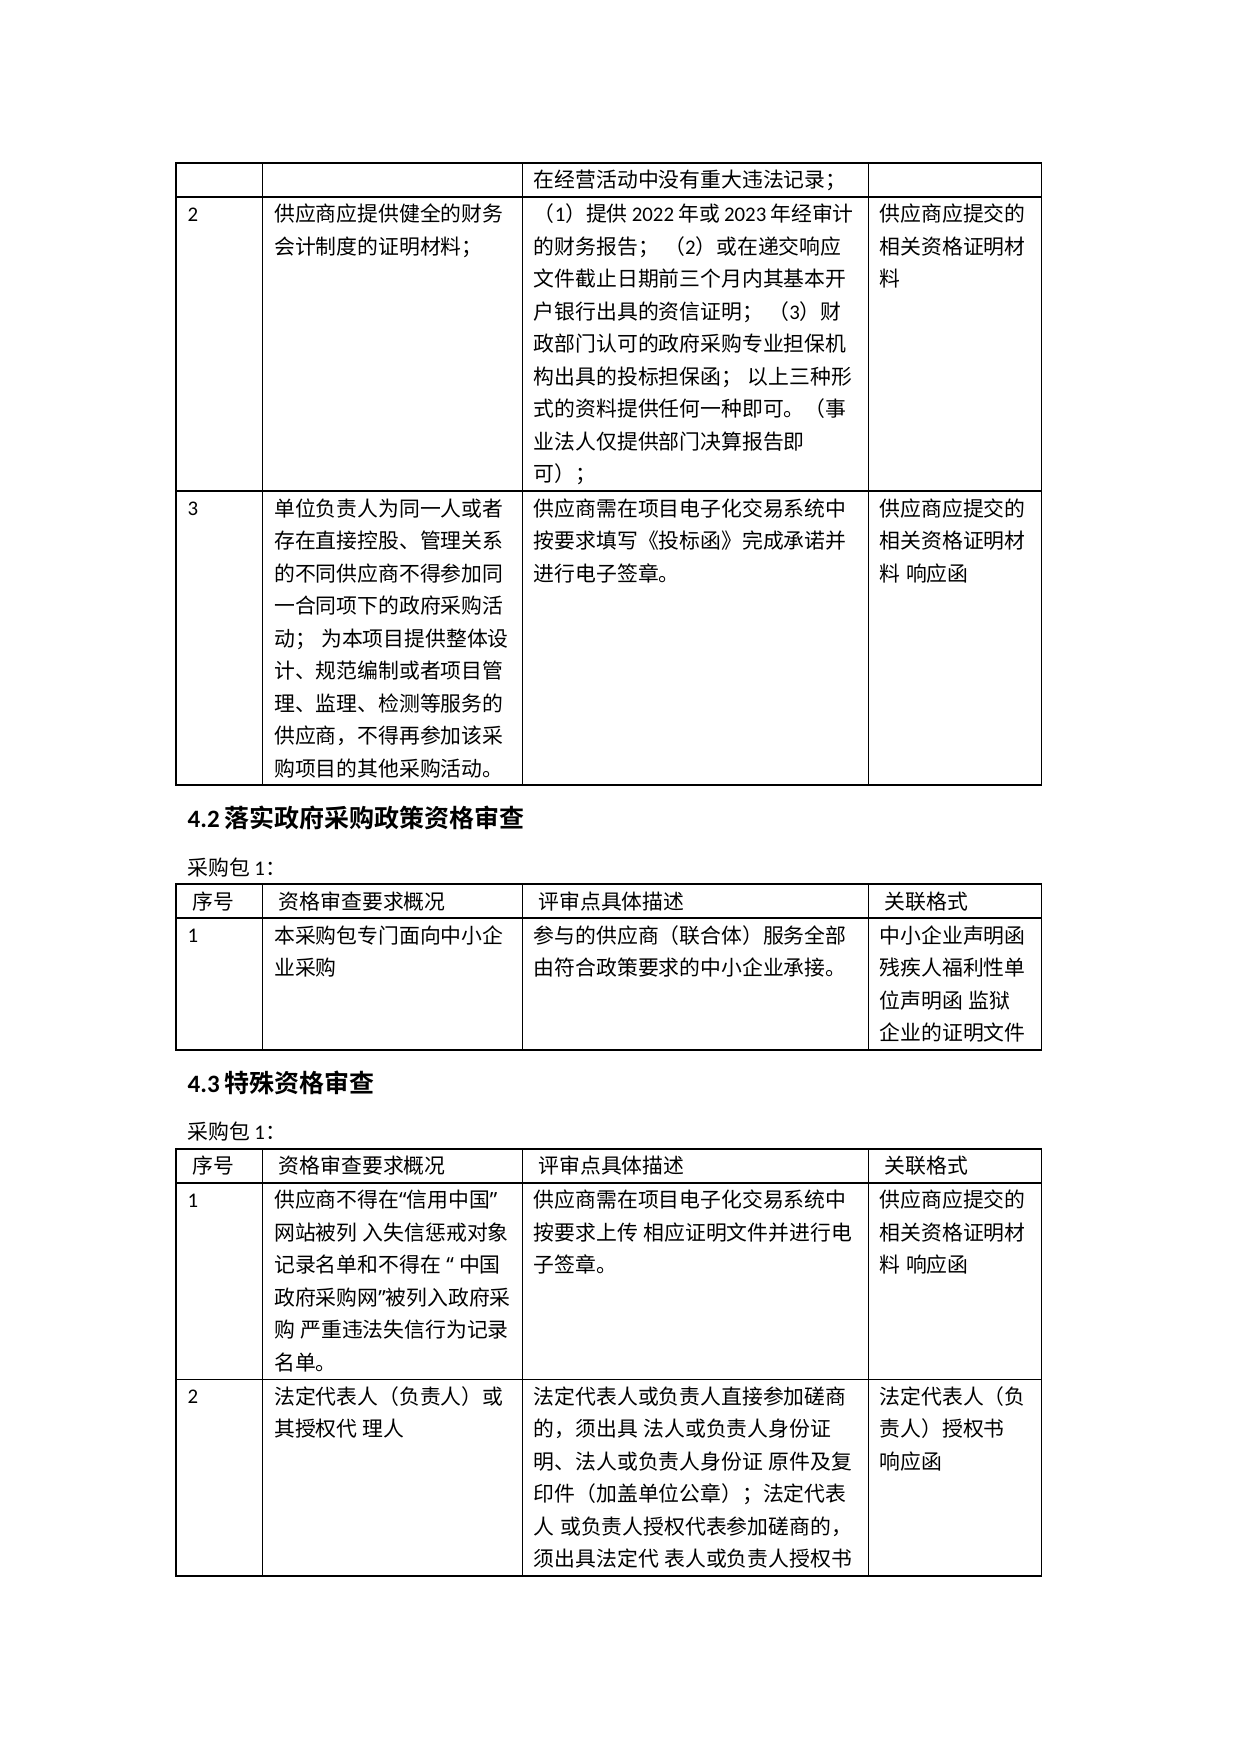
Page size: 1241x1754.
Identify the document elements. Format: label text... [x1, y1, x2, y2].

table_cell 单位负责人为同一人或者存在直接控股、管理关系的不同供应商不得参加同一合同项下的政府采购活动； 为本项目提供整体设计、规范编制或者项目管理、监理、检测等服务的供应商，不得再参加该采购项目的其他采购活动。 [263, 492, 522, 784]
table_cell 供应商应提交的相关资格证明材料 响应函 [869, 492, 1041, 784]
table_cell 2 [177, 1380, 262, 1575]
table_cell 3 [177, 492, 262, 784]
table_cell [869, 164, 1041, 196]
table_cell 供应商应提交的相关资格证明材料 响应函 [869, 1184, 1041, 1378]
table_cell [523, 1380, 868, 1575]
table_cell 本采购包专门面向中小企业采购 [263, 919, 522, 1049]
table_cell 供应商需在项目电子化交易系统中按要求填写《投标函》完成承诺并进行电子签章。 [523, 492, 868, 784]
table_header 关联格式 [869, 885, 1041, 917]
table_cell 参与的供应商（联合体）服务全部由符合政策要求的中小企业承接。 [523, 919, 868, 1049]
text 采购包1： [187, 851, 1053, 883]
text 采购包1： [187, 1115, 1053, 1148]
table_cell 法定代表人（负责人）授权书 响应函 [869, 1380, 1041, 1575]
table_cell 1 [177, 164, 262, 196]
table_header 资格审查要求概况 [263, 885, 522, 917]
text 4.3特殊资格审查 [187, 1050, 1053, 1115]
table_cell 中小企业声明函 残疾人福利性单位声明函 监狱企业的证明文件 [869, 919, 1041, 1049]
table_cell 供应商应提交的相关资格证明材料 [869, 198, 1041, 490]
table_cell 1 [177, 1184, 262, 1378]
table_cell 1 [177, 919, 262, 1049]
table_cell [523, 164, 868, 196]
text 4.2落实政府采购政策资格审查 [187, 786, 1053, 851]
table_header 关联格式 [869, 1150, 1041, 1182]
table_header 评审点具体描述 [523, 1150, 868, 1182]
table_cell （1）提供2022年或2023年经审计的财务报告； （2）或在递交响应文件截止日期前三个月内其基本开户银行出具的资信证明； （3）财政部门认可的政府采购专业担保机构出具的投标担保函； 以上三种形式的资料提供任何一种即可。（事业法人仅提供部门决算报告即可）； [523, 198, 868, 490]
table_header 序号 [177, 885, 262, 917]
table_header 资格审查要求概况 [263, 1150, 522, 1182]
table_cell 法定代表人（负责人）或其授权代 理人 [263, 1380, 522, 1575]
table_cell 供应商应提供健全的财务会计制度的证明材料； [263, 198, 522, 490]
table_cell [263, 164, 522, 196]
table_header 评审点具体描述 [523, 885, 868, 917]
table_cell 2 [177, 198, 262, 490]
table_header 序号 [177, 1150, 262, 1182]
table_cell 供应商需在项目电子化交易系统中按要求上传 相应证明文件并进行电子签章。 [523, 1184, 868, 1378]
table_cell 供应商不得在“信用中国” 网站被列 入失信惩戒对象记录名单和不得在 “ 中国政府采购网”被列入政府采购 严重违法失信行为记录名单。 [263, 1184, 522, 1378]
